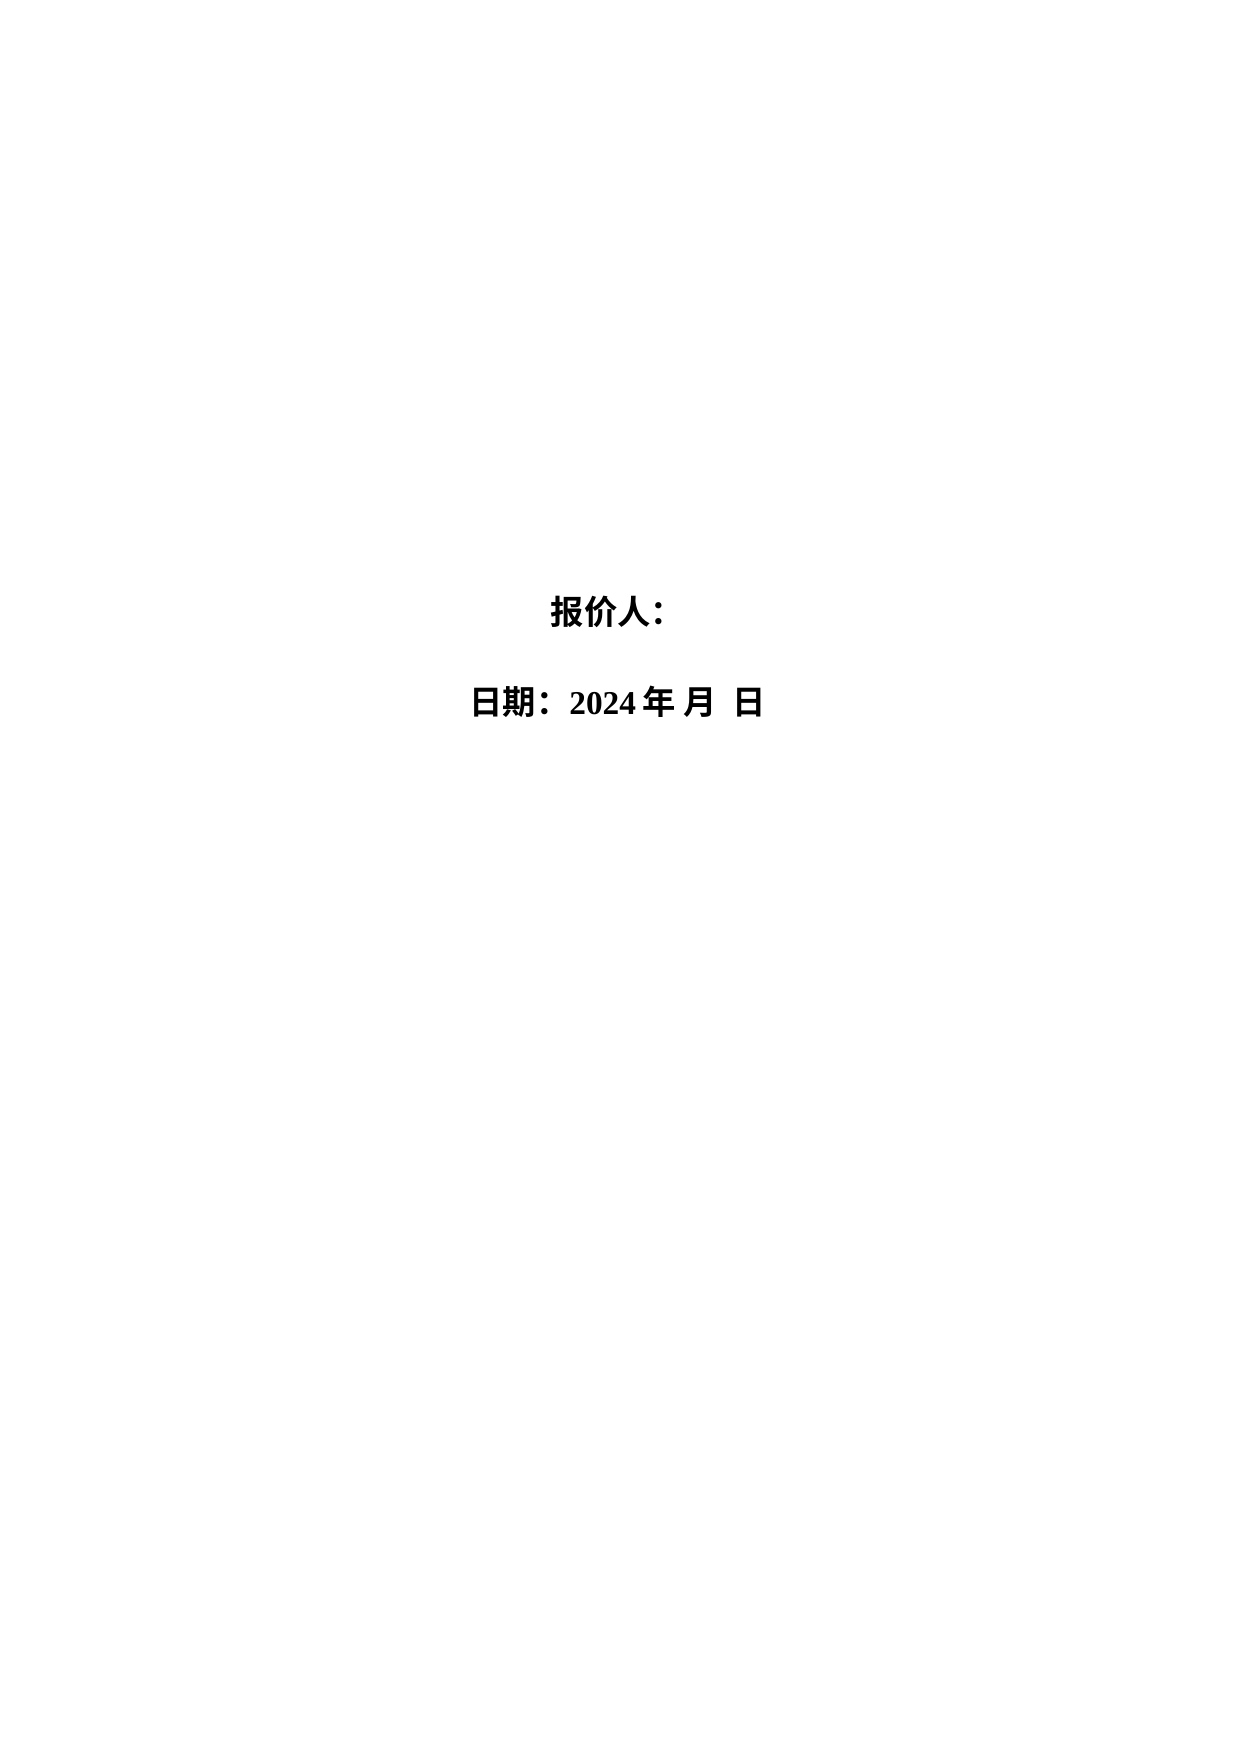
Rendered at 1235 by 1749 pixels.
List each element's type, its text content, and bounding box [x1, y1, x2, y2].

text 日期：2024年 月 日 [150, 667, 1084, 732]
text 报价人： [150, 577, 1084, 643]
